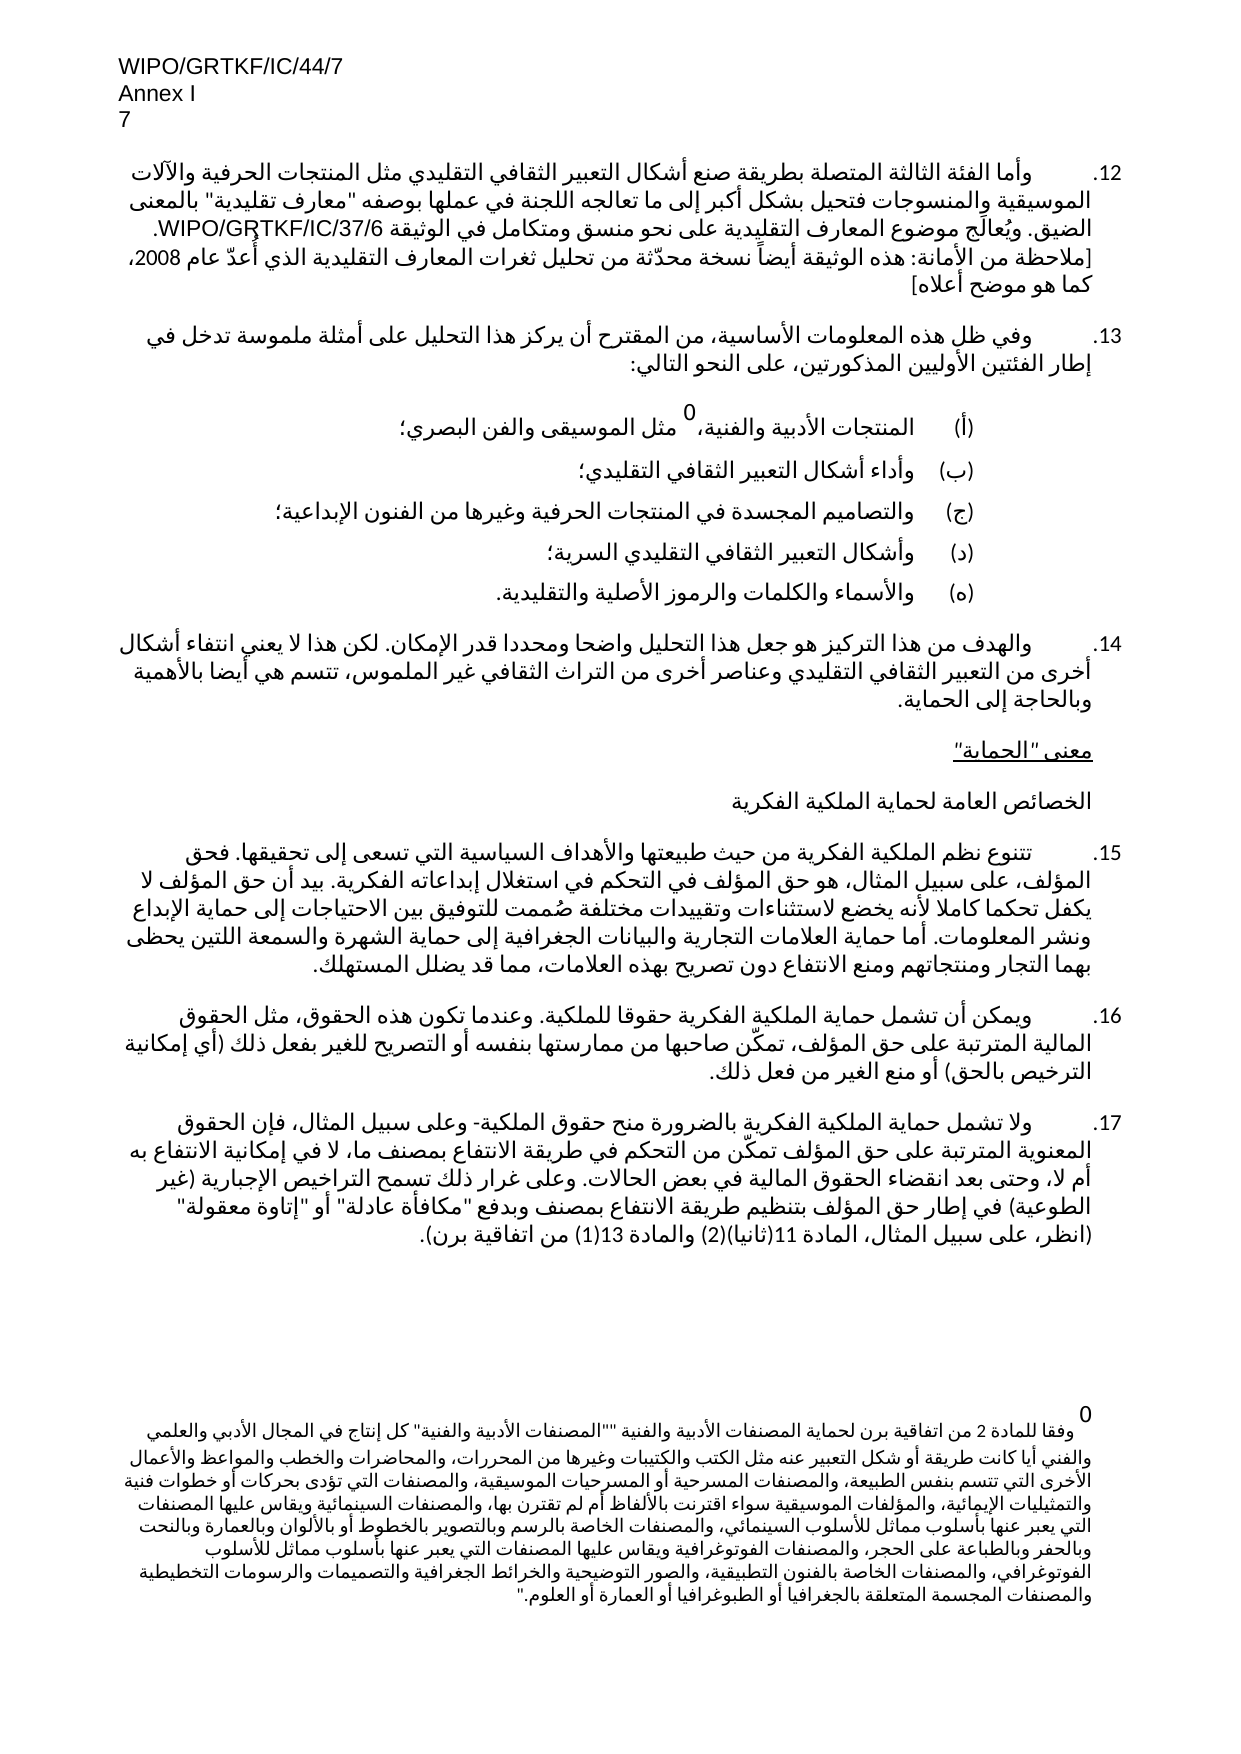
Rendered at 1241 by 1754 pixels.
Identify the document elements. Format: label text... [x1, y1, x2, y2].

text (أ) المنتجات الأدبية والفنية، مثل الموسيقى والفن البصري؛ [118, 401, 974, 444]
subtitle الخصائص العامة لحماية الملكية الفكرية [118, 787, 1092, 815]
text (ب) وأداء أشكال التعبير الثقافي التقليدي؛ [118, 457, 974, 485]
text وفي ظل هذه المعلومات الأساسية، من المقترح أن يركز هذا التحليل على أمثلة ملموسة تدخل في إطار الفئتين الأوليين المذكورتين، على النحو التالي: [118, 322, 1092, 378]
text والهدف من هذا التركيز هو جعل هذا التحليل واضحا ومحددا قدر الإمكان. لكن هذا لا يعني انتفاء أشكال أخرى من التعبير الثقافي التقليدي وعناصر أخرى من التراث الثقافي غير الملموس، تتسم هي أيضا بالأهمية وبالحاجة إلى الحماية. [118, 629, 1092, 713]
text تتنوع نظم الملكية الفكرية من حيث طبيعتها والأهداف السياسية التي تسعى إلى تحقيقها. فحق المؤلف، على سبيل المثال، هو حق المؤلف في التحكم في استغلال إبداعاته الفكرية. بيد أن حق المؤلف لا يكفل تحكما كاملا لأنه يخضع لاستثناءات وتقييدات مختلفة صُممت للتوفيق بين الاحتياجات إلى حماية الإبداع ونشر المعلومات. أما حماية العلامات التجارية والبيانات الجغرافية إلى حماية الشهرة والسمعة اللتين يحظى بهما التجار ومنتجاتهم ومنع الانتفاع دون تصريح بهذه العلامات، مما قد يضلل المستهلك. [118, 838, 1092, 978]
text (د) وأشكال التعبير الثقافي التقليدي السرية؛ [118, 538, 974, 566]
text (ج) والتصاميم المجسدة في المنتجات الحرفية وغيرها من الفنون الإبداعية؛ [118, 497, 974, 525]
text ويمكن أن تشمل حماية الملكية الفكرية حقوقا للملكية. وعندما تكون هذه الحقوق، مثل الحقوق المالية المترتبة على حق المؤلف، تمكّن صاحبها من ممارستها بنفسه أو التصريح للغير بفعل ذلك (أي إمكانية الترخيص بالحق) أو منع الغير من فعل ذلك. [118, 1001, 1092, 1085]
text وأما الفئة الثالثة المتصلة بطريقة صنع أشكال التعبير الثقافي التقليدي مثل المنتجات الحرفية والآلات الموسيقية والمنسوجات فتحيل بشكل أكبر إلى ما تعالجه اللجنة في عملها بوصفه "معارف تقليدية" بالمعنى الضيق. ويُعالَج موضوع المعارف التقليدية على نحو منسق ومتكامل في الوثيقة WIPO/GRTKF/IC/37/6. [ملاحظة من الأمانة: هذه الوثيقة أيضاً نسخة محدّثة من تحليل ثغرات المعارف التقليدية الذي أُعدّ عام 2008، كما هو موضح أعلاه] [118, 158, 1092, 299]
text ولا تشمل حماية الملكية الفكرية بالضرورة منح حقوق الملكية- وعلى سبيل المثال، فإن الحقوق المعنوية المترتبة على حق المؤلف تمكّن من التحكم في طريقة الانتفاع بمصنف ما، لا في إمكانية الانتفاع به أم لا، وحتى بعد انقضاء الحقوق المالية في بعض الحالات. وعلى غرار ذلك تسمح التراخيص الإجبارية (غير الطوعية) في إطار حق المؤلف بتنظيم طريقة الانتفاع بمصنف وبدفع "مكافأة عادلة" أو "إتاوة معقولة" (انظر، على سبيل المثال، المادة 11(ثانيا)(2) والمادة 13(1) من اتفاقية برن). [118, 1108, 1092, 1248]
subtitle معنى "الحماية" [118, 736, 1092, 764]
text (ه) والأسماء والكلمات والرموز الأصلية والتقليدية. [118, 578, 974, 606]
